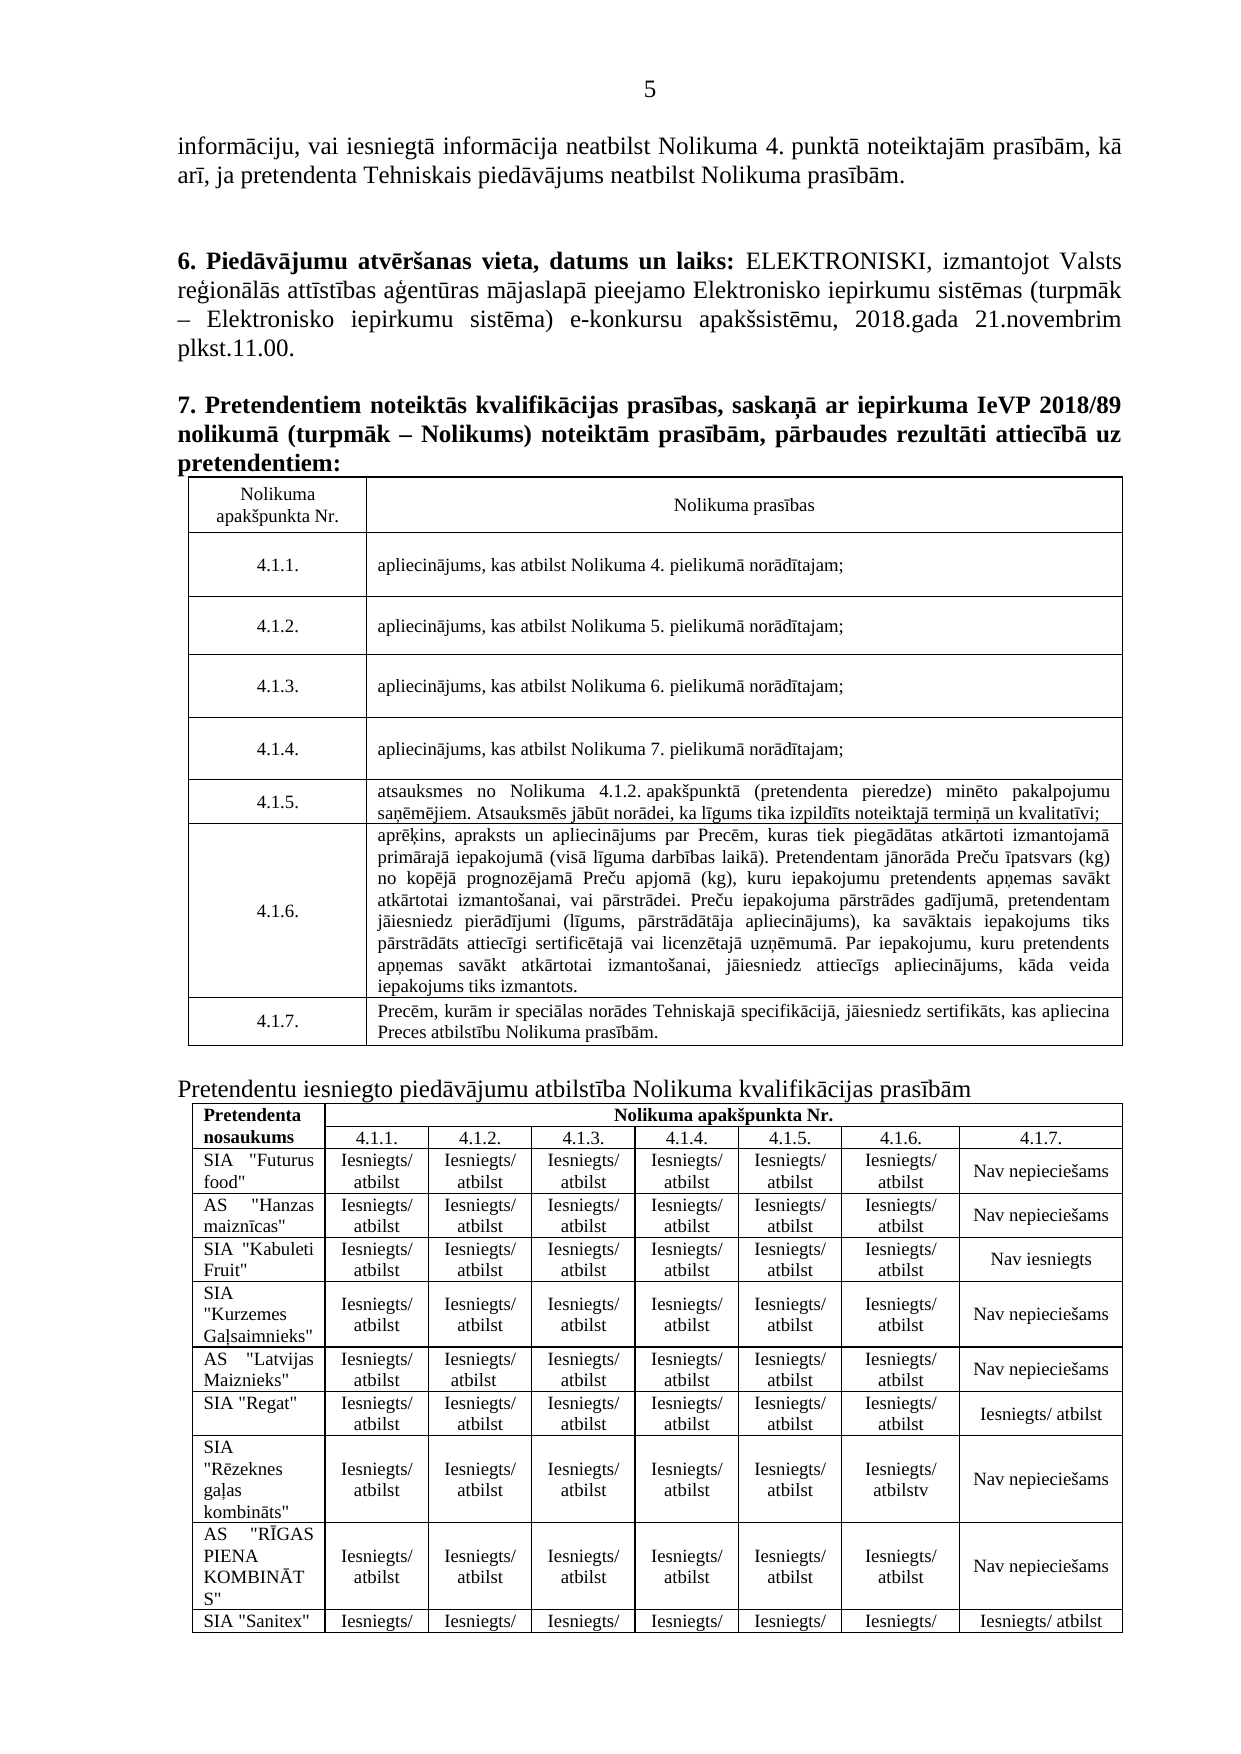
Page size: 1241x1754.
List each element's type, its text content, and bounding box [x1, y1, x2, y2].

table_cell Iesniegts/ atbilst [326, 1348, 428, 1391]
table_cell 4.1.3. [189, 655, 366, 717]
table_cell Iesniegts/ atbilst [326, 1392, 428, 1435]
table_cell Nav nepieciešams [960, 1194, 1122, 1237]
table_cell SIA "Regat" [193, 1392, 324, 1435]
table_cell Iesniegts/ atbilst [739, 1392, 841, 1435]
table_header Nolikuma apakšpunkta Nr. [326, 1104, 1122, 1126]
table_cell Nav nepieciešams [960, 1348, 1122, 1391]
table_cell Iesniegts/ atbilst [429, 1149, 531, 1192]
table_cell 4.1.7. [189, 998, 366, 1044]
table_cell SIA "Futurus food" [193, 1149, 324, 1192]
table_cell Iesniegts/ atbilst [636, 1149, 738, 1192]
table_cell Nav nepieciešams [960, 1149, 1122, 1192]
table_cell apliecinājums, kas atbilst Nolikuma 7. pielikumā norādītajam; [367, 718, 1122, 779]
table_cell Iesniegts/ atbilst [429, 1194, 531, 1237]
table_cell 4.1.1. [326, 1127, 428, 1148]
table_cell Iesniegts/ atbilst [636, 1348, 738, 1391]
table_cell Iesniegts/ atbilst [326, 1194, 428, 1237]
table_cell Iesniegts/ atbilst [636, 1523, 738, 1609]
table_cell Iesniegts/ atbilst [739, 1282, 841, 1346]
table_cell Iesniegts/ atbilst [326, 1238, 428, 1281]
table_cell 4.1.1. [189, 533, 366, 596]
text 6. Piedāvājumu atvēršanas vieta, datums un laiks: ELEKTRONISKI, izmantojot Valsts reģionālās attīstības aģentūras mājaslapā pieejamo Elektronisko iepirkumu sistēmas (turpmāk – Elektronisko iepirkumu sistēma) e-konkursu apakšsistēmu, 2018.gada 21.novembrim plkst.11.00. [177, 246, 1122, 361]
table_cell 4.1.2. [429, 1127, 531, 1148]
table_header Pretendenta nosaukums [193, 1104, 324, 1148]
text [177, 131, 1122, 189]
table_cell Iesniegts/ atbilst [532, 1523, 634, 1609]
table_cell Precēm, kurām ir speciālas norādes Tehniskajā specifikācijā, jāiesniedz sertifikāts, kas apliecina Preces atbilstību Nolikuma prasībām. [367, 998, 1122, 1044]
table_cell Iesniegts/ atbilst [739, 1238, 841, 1281]
table_cell Iesniegts/ atbilst [326, 1282, 428, 1346]
table_cell Iesniegts/ atbilst [532, 1348, 634, 1391]
table_cell Iesniegts/ atbilst [532, 1149, 634, 1192]
table_cell Iesniegts/ atbilst [429, 1610, 531, 1632]
table_cell Iesniegts/ atbilst [842, 1282, 959, 1346]
table_cell Iesniegts/ atbilst [326, 1523, 428, 1609]
table_cell Iesniegts/ atbilst [532, 1610, 634, 1632]
table_cell Iesniegts/ atbilst [326, 1436, 428, 1522]
table_cell Iesniegts/ atbilst [636, 1238, 738, 1281]
table_cell Iesniegts/ atbilst [842, 1523, 959, 1609]
table_cell Iesniegts/ atbilst [636, 1436, 738, 1522]
table_cell Iesniegts/ atbilst [739, 1194, 841, 1237]
table_cell AS "Hanzas maiznīcas" [193, 1194, 324, 1237]
table_cell Iesniegts/ atbilst [532, 1238, 634, 1281]
table_cell Iesniegts/ atbilst [842, 1194, 959, 1237]
table_cell Iesniegts/ atbilst [636, 1282, 738, 1346]
table_cell Iesniegts/ atbilst [429, 1436, 531, 1522]
table_header Nolikuma apakšpunkta Nr. [189, 478, 366, 532]
table_cell SIA "Rēzeknes gaļas kombināts" [193, 1436, 324, 1522]
table_cell 4.1.4. [636, 1127, 738, 1148]
table_cell 4.1.4. [189, 718, 366, 779]
table_cell Iesniegts/ atbilst [842, 1348, 959, 1391]
table_header Nolikuma prasības [367, 478, 1122, 532]
table_cell AS "RĪGAS PIENA KOMBINĀTS" [193, 1523, 324, 1609]
table_cell Nav nepieciešams [960, 1282, 1122, 1346]
table_cell 4.1.2. [189, 597, 366, 654]
table_cell Nav iesniegts [960, 1238, 1122, 1281]
table_cell Iesniegts/ atbilst [326, 1149, 428, 1192]
table_cell 4.1.5. [189, 780, 366, 823]
table_cell 4.1.6. [189, 824, 366, 997]
table_cell AS "Latvijas Maiznieks" [193, 1348, 324, 1391]
table_cell 4.1.3. [532, 1127, 634, 1148]
table_cell Iesniegts/ atbilst [532, 1194, 634, 1237]
table_cell Iesniegts/ atbilst [842, 1392, 959, 1435]
table_cell Nav nepieciešams [960, 1436, 1122, 1522]
table_cell Iesniegts/ atbilst [739, 1436, 841, 1522]
table_cell Iesniegts/ atbilst [739, 1149, 841, 1192]
table_cell aprēķins, apraksts un apliecinājums par Precēm, kuras tiek piegādātas atkārtoti izmantojamā primārajā iepakojumā (visā līguma darbības laikā). Pretendentam jānorāda Preču īpatsvars (kg) no kopējā prognozējamā Preču apjomā (kg), kuru iepakojumu pretendents apņemas savākt atkārtotai izmantošanai, vai pārstrādei. Preču iepakojuma pārstrādes gadījumā, pretendentam jāiesniedz pierādījumi (līgums, pārstrādātāja apliecinājums), ka savāktais iepakojums tiks pārstrādāts attiecīgi sertificētajā vai licenzētajā uzņēmumā. Par iepakojumu, kuru pretendents apņemas savākt atkārtotai izmantošanai, jāiesniedz attiecīgs apliecinājums, kāda veida iepakojums tiks izmantots. [367, 824, 1122, 997]
table_cell SIA "Sanitex" [193, 1610, 324, 1632]
text 7. Pretendentiem noteiktās kvalifikācijas prasības, saskaņā ar iepirkuma IeVP 2018/89 nolikumā (turpmāk – Nolikums) noteiktām prasībām, pārbaudes rezultāti attiecībā uz pretendentiem: [177, 390, 1122, 476]
table_cell Iesniegts/ atbilst [532, 1436, 634, 1522]
table_cell apliecinājums, kas atbilst Nolikuma 6. pielikumā norādītajam; [367, 655, 1122, 717]
table_cell Iesniegts/ atbilst [429, 1282, 531, 1346]
table_cell Iesniegts/ atbilst [636, 1392, 738, 1435]
text Pretendentu iesniegto piedāvājumu atbilstība Nolikuma kvalifikācijas prasībām [177, 1074, 1122, 1103]
table_cell 4.1.7. [960, 1127, 1122, 1148]
table_cell Iesniegts/ atbilst [429, 1238, 531, 1281]
table_cell Iesniegts/ atbilst [739, 1348, 841, 1391]
table_cell SIA "Kabuleti Fruit" [193, 1238, 324, 1281]
table_cell Iesniegts/ atbilst [429, 1348, 531, 1391]
table_cell Iesniegts/ atbilst [739, 1523, 841, 1609]
table_cell apliecinājums, kas atbilst Nolikuma 5. pielikumā norādītajam; [367, 597, 1122, 654]
table_cell Iesniegts/ atbilst [636, 1610, 738, 1632]
table_cell Iesniegts/ atbilst [532, 1282, 634, 1346]
table_cell 4.1.5. [739, 1127, 841, 1148]
table_cell 4.1.6. [842, 1127, 959, 1148]
table_cell Iesniegts/ atbilst [842, 1610, 959, 1632]
table_cell Iesniegts/ atbilst [739, 1610, 841, 1632]
table_cell Iesniegts/ atbilst [842, 1149, 959, 1192]
table_cell Iesniegts/ atbilst [429, 1392, 531, 1435]
table_cell Iesniegts/ atbilst [636, 1194, 738, 1237]
table_cell apliecinājums, kas atbilst Nolikuma 4. pielikumā norādītajam; [367, 533, 1122, 596]
table_cell Iesniegts/ atbilstv [842, 1436, 959, 1522]
table_cell SIA "Kurzemes Gaļsaimnieks" [193, 1282, 324, 1346]
table_cell Iesniegts/ atbilst [532, 1392, 634, 1435]
table_cell Iesniegts/ atbilst [429, 1523, 531, 1609]
table_cell Nav nepieciešams [960, 1523, 1122, 1609]
table_cell Iesniegts/ atbilst [842, 1238, 959, 1281]
table_cell Iesniegts/ atbilst [960, 1392, 1122, 1435]
table_cell Iesniegts/ atbilst [960, 1610, 1122, 1632]
table_cell atsauksmes no Nolikuma 4.1.2. apakšpunktā (pretendenta pieredze) minēto pakalpojumu saņēmējiem. Atsauksmēs jābūt norādei, ka līgums tika izpildīts noteiktajā termiņā un kvalitatīvi; [367, 780, 1122, 823]
table_cell Iesniegts/ atbilst [326, 1610, 428, 1632]
